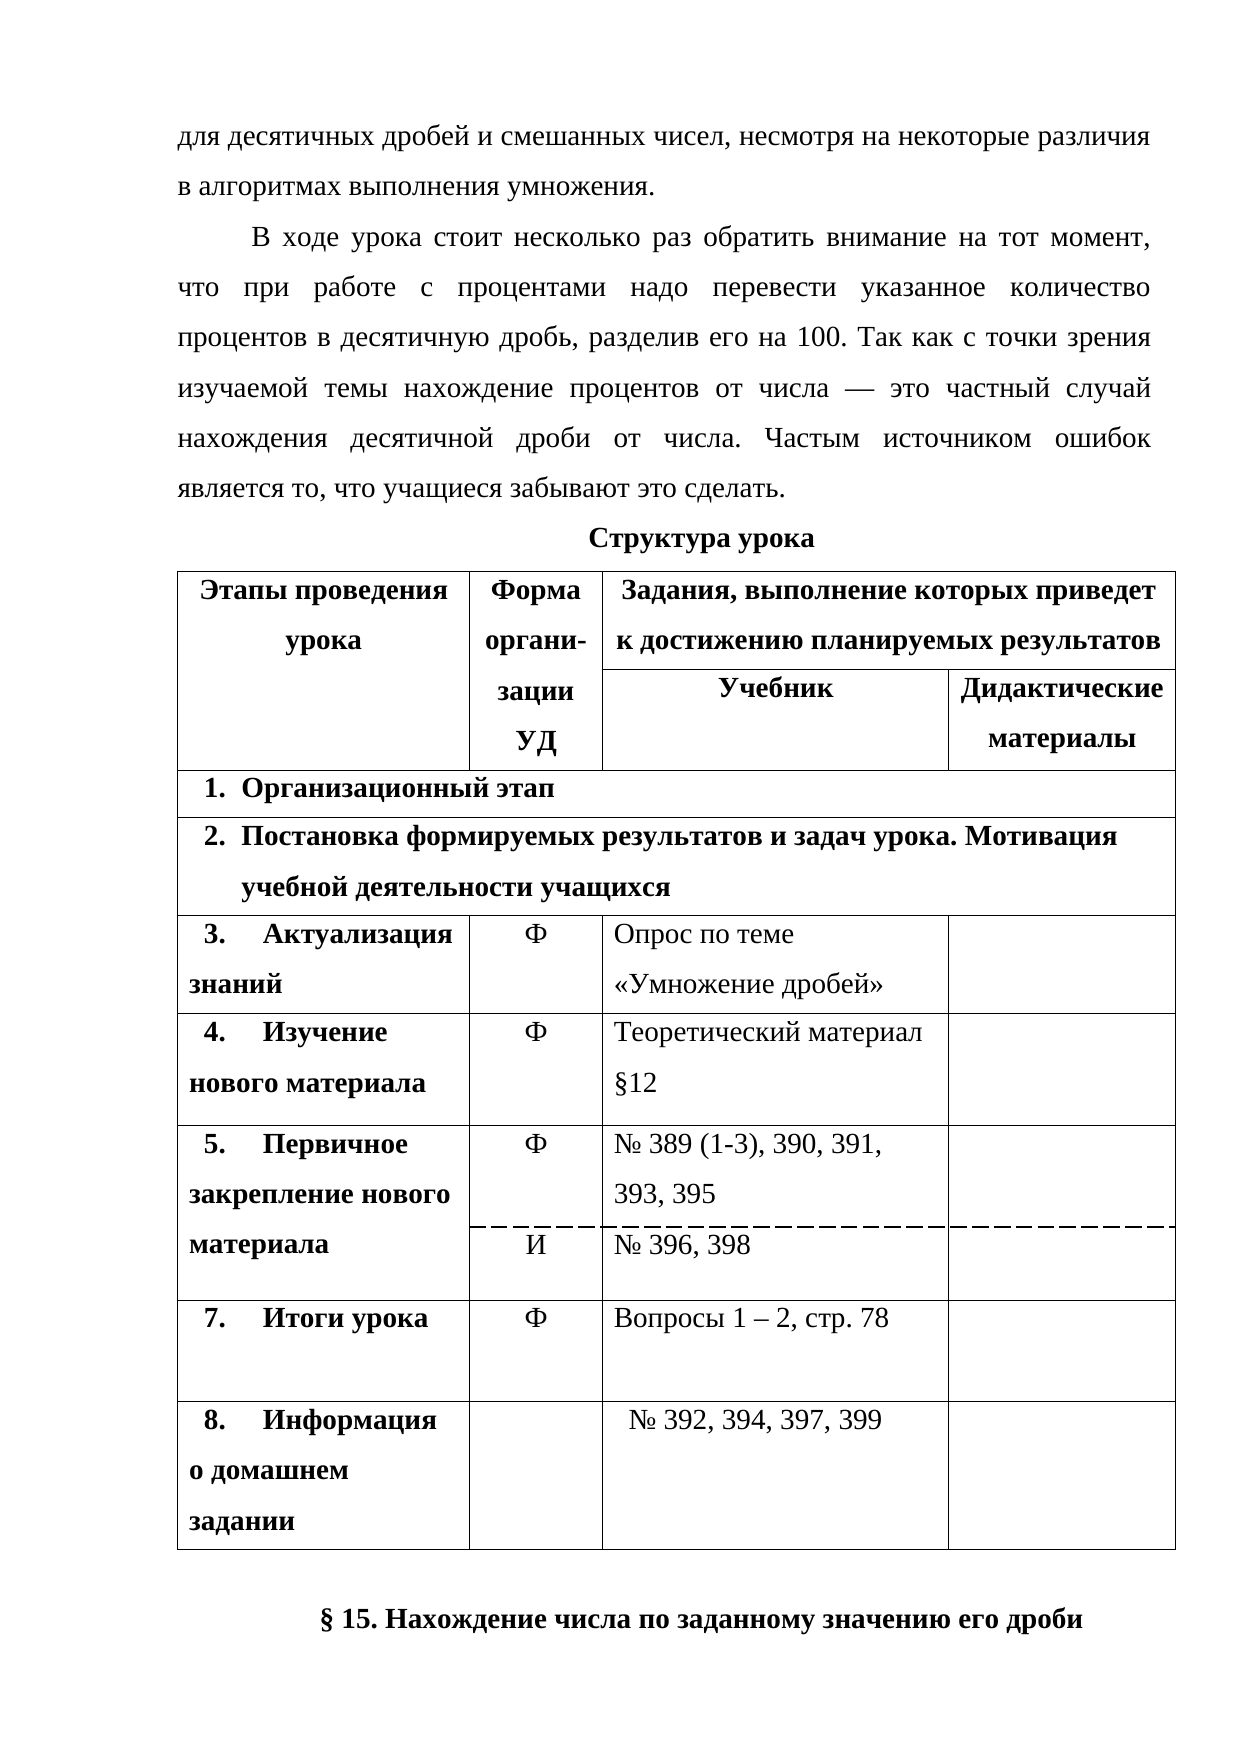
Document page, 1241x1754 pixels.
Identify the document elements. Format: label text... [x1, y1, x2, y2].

table_cell Итоги урока [178, 1301, 469, 1401]
table_cell [949, 1402, 1175, 1549]
table_cell [949, 1126, 1175, 1226]
table_cell Организационный этап [178, 771, 1175, 817]
table_cell [949, 916, 1175, 1013]
table_cell № 389 (1-3), 390, 391, 393, 395 [603, 1126, 948, 1226]
table_cell [949, 1226, 1175, 1299]
table_cell № 396, 398 [603, 1226, 948, 1299]
text В ходе урока стоит несколько раз обратить внимание на тот момент, что при работе с процентами надо перевести указанное количество процентов в десятичную дробь, разделив его на 100. Так как с точки зрения изучаемой темы нахождение процентов от числа — это частный случай нахождения десятичной дроби от числа. Частым источником ошибок является то, что учащиеся забывают это сделать. [177, 219, 1152, 504]
table_cell Ф [470, 1014, 602, 1125]
table_cell Теоретический материал §12 [603, 1014, 948, 1125]
table_header Этапы проведения урока [178, 572, 469, 769]
table_cell Ф [470, 916, 602, 1013]
table_cell Учебник [603, 670, 948, 769]
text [177, 118, 1152, 202]
text Структура урока [177, 521, 1152, 554]
table_cell Вопросы 1 – 2, стр. 78 [603, 1301, 948, 1401]
table_cell Информация о домашнем задании [178, 1402, 469, 1549]
table_cell И [470, 1226, 602, 1299]
table_cell Изучение нового материала [178, 1014, 469, 1125]
table_header Задания, выполнение которых приведет к достижению планируемых результатов [603, 572, 1175, 669]
table_cell Опрос по теме «Умножение дробей» [603, 916, 948, 1013]
table_cell Ф [470, 1301, 602, 1401]
table_cell [470, 1402, 602, 1549]
table_header Форма органи-зации УД [470, 572, 602, 769]
table_cell Ф [470, 1126, 602, 1226]
table_cell Актуализация знаний [178, 916, 469, 1013]
text § 15. Нахождение числа по заданному значению его дроби [177, 1601, 1152, 1634]
table_cell Первичное закрепление нового материала [178, 1126, 469, 1299]
table_cell Дидактические материалы [949, 670, 1175, 769]
table_cell № 392, 394, 397, 399 [603, 1402, 948, 1549]
table_cell [949, 1014, 1175, 1125]
table_cell [949, 1301, 1175, 1401]
table_cell Постановка формируемых результатов и задач урока. Мотивация учебной деятельности учащихся [178, 818, 1175, 915]
